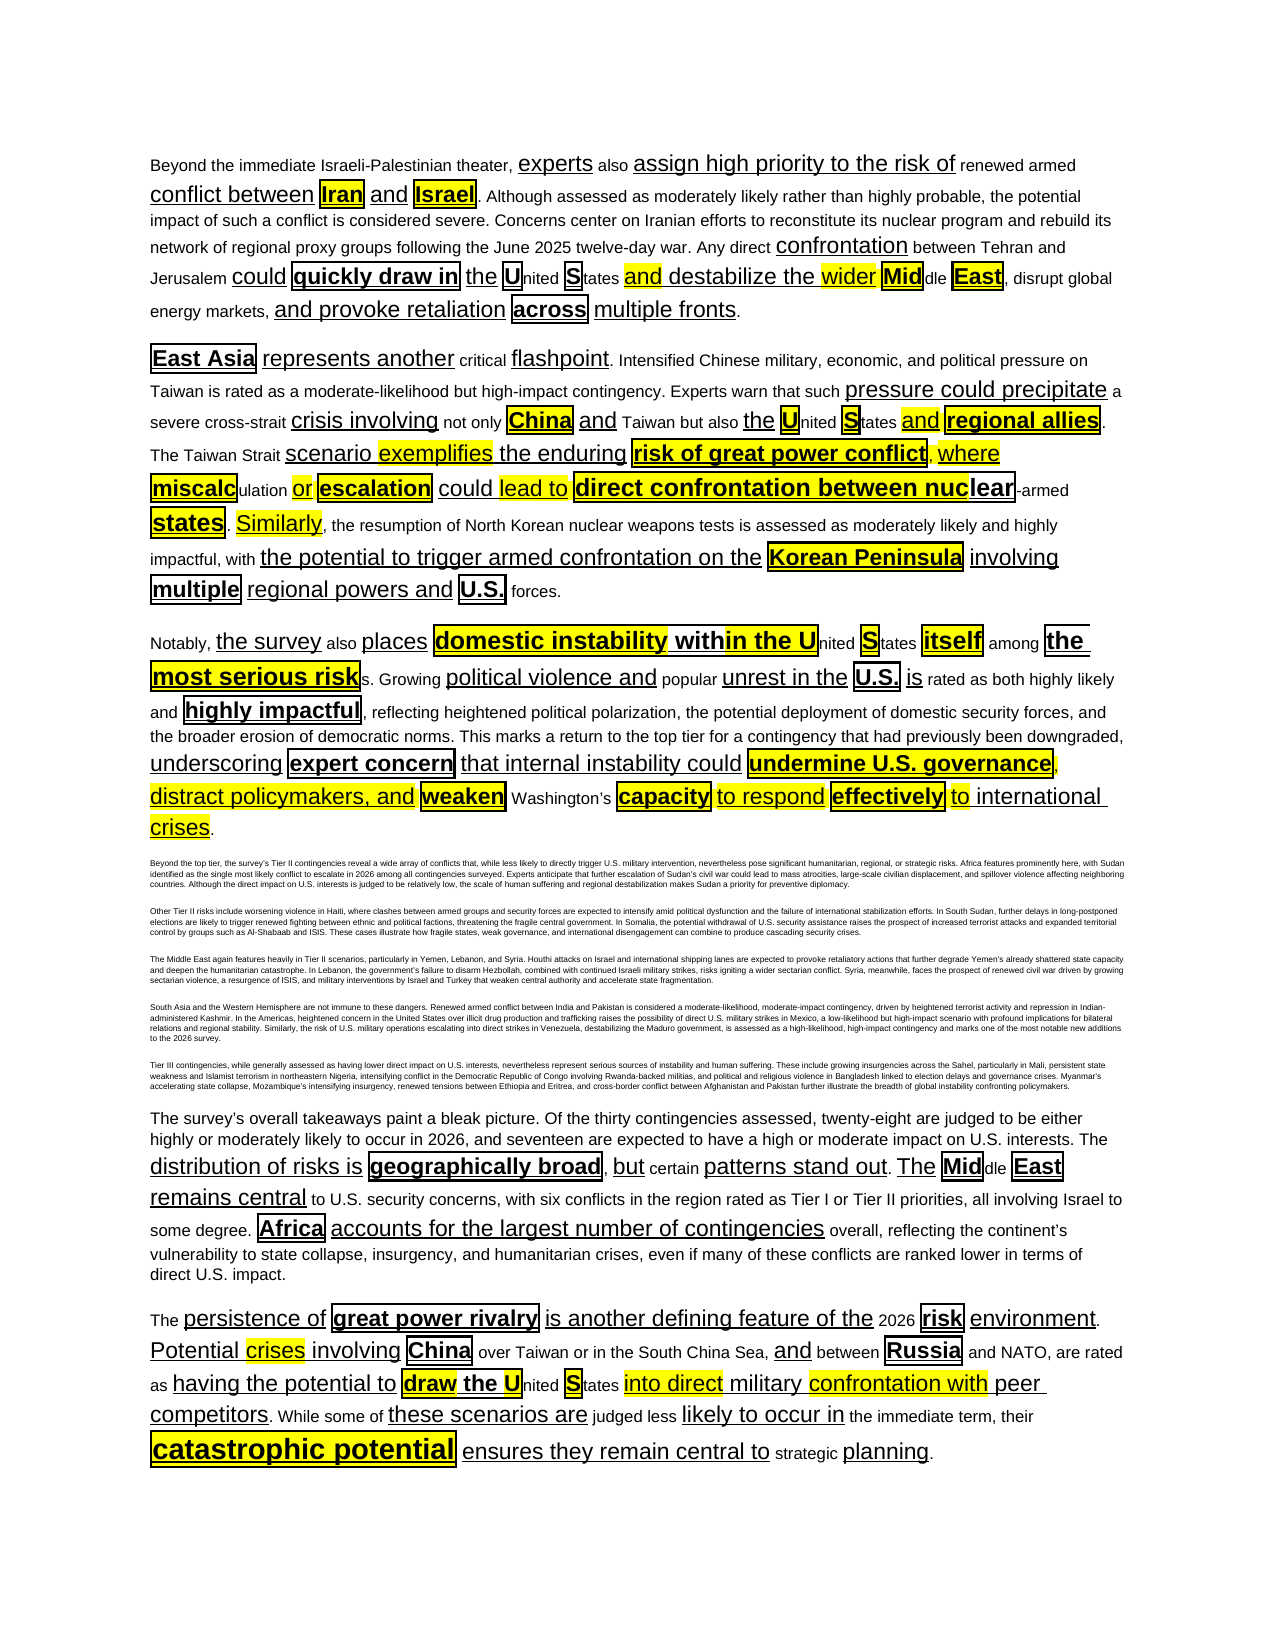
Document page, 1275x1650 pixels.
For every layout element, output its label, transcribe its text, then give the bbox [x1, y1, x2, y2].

text Notably, the survey also places domestic instability within the United States itself among the most serious risks. Growing political violence and popular unrest in the U.S. is rated as both highly likely and highly impactful, reflecting heightened political polarization, the potential deployment of domestic security forces, and the broader erosion of democratic norms. This marks a return to the top tier for a contingency that had previously been downgraded, underscoring expert concern that internal instability could undermine U.S. governance, distract policymakers, and weaken Washington’s capacity to respond effectively to international crises. [150, 624, 1125, 840]
text The persistence of great power rivalry is another defining feature of the 2026 risk environment. Potential crises involving China over Taiwan or in the South China Sea, and between Russia and NATO, are rated as having the potential to draw the United States into direct military confrontation with peer competitors. While some of these scenarios are judged less likely to occur in the immediate term, their catastrophic potential ensures they remain central to strategic planning. [150, 1302, 1125, 1468]
text Beyond the immediate Israeli-Palestinian theater, experts also assign high priority to the risk of renewed armed conflict between Iran and Israel. Although assessed as moderately likely rather than highly probable, the potential impact of such a conflict is considered severe. Concerns center on Iranian efforts to reconstitute its nuclear program and rebuild its network of regional proxy groups following the June 2025 twelve-day war. Any direct confrontation between Tehran and Jerusalem could quickly draw in the United States and destabilize the wider Middle East, disrupt global energy markets, and provoke retaliation across multiple fronts. [150, 150, 1125, 324]
text The survey’s overall takeaways paint a bleak picture. Of the thirty contingencies assessed, twenty-eight are judged to be either highly or moderately likely to occur in 2026, and seventeen are expected to have a high or moderate impact on U.S. interests. The distribution of risks is geographically broad, but certain patterns stand out. The Middle East remains central to U.S. security concerns, with six conflicts in the region rated as Tier I or Tier II priorities, all involving Israel to some degree. Africa accounts for the largest number of contingencies overall, reflecting the continent’s vulnerability to state collapse, insurgency, and humanitarian crises, even if many of these conflicts are ranked lower in terms of direct U.S. impact. [150, 1109, 1125, 1284]
text East Asia represents another critical flashpoint. Intensified Chinese military, economic, and political pressure on Taiwan is rated as a moderate-likelihood but high-impact contingency. Experts warn that such pressure could precipitate a severe cross-strait crisis involving not only China and Taiwan but also the United States and regional allies. The Taiwan Strait scenario exemplifies the enduring risk of great power conflict, where miscalculation or escalation could lead to direct confrontation between nuclear-armed states. Similarly, the resumption of North Korean nuclear weapons tests is assessed as moderately likely and highly impactful, with the potential to trigger armed confrontation on the Korean Peninsula involving multiple regional powers and U.S. forces. [150, 343, 1125, 605]
